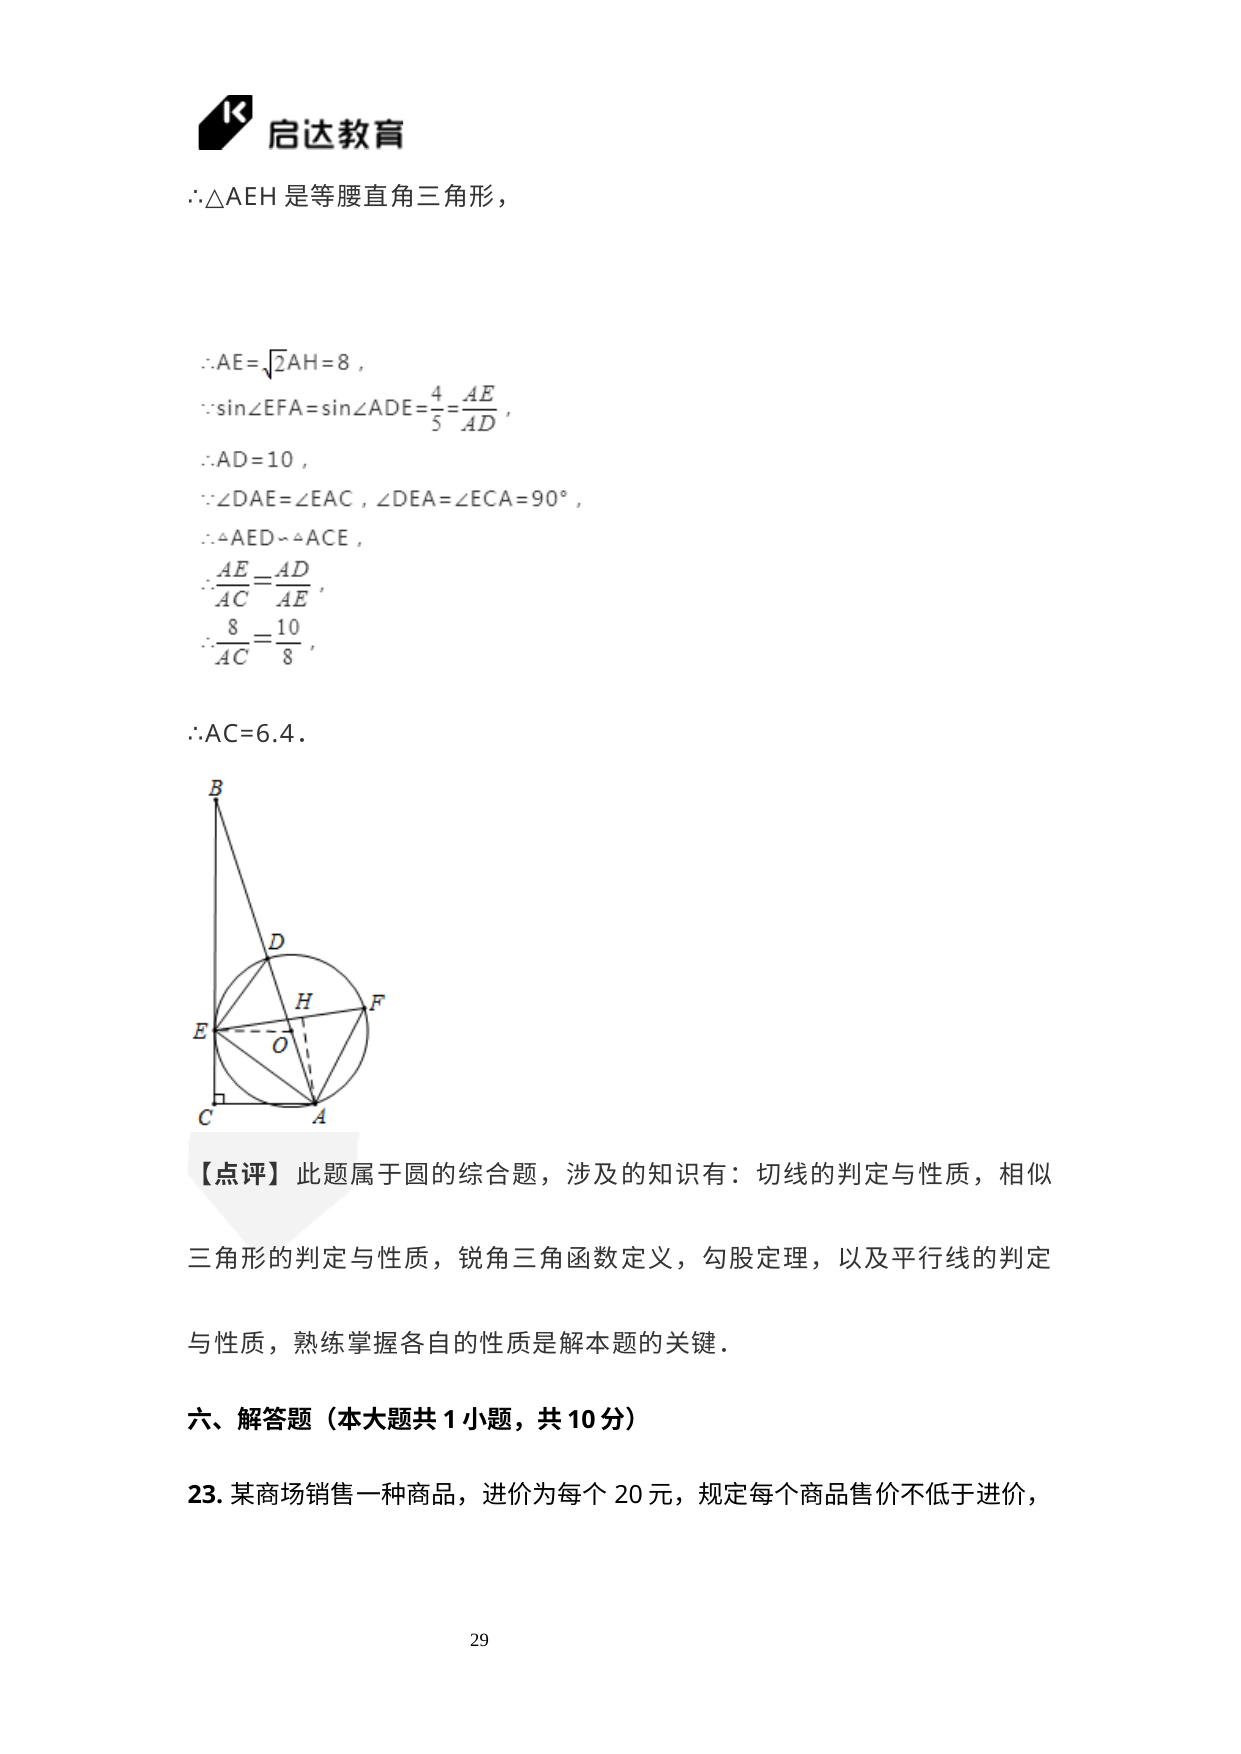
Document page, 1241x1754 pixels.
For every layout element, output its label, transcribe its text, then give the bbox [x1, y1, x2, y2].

text 【点评】此题属于圆的综合题，涉及的知识有：切线的判定与性质，相似三角形的判定与性质，锐角三角函数定义，勾股定理，以及平行线的判定与性质，熟练掌握各自的性质是解本题的关键． [187, 1140, 1053, 1374]
text ∴AC=6.4． [187, 699, 1053, 764]
picture [187, 775, 389, 1130]
picture [198, 95, 404, 150]
list 某商场销售一种商品，进价为每个20元，规定每个商品售价不低于进价，且不高于60元.经调查发 [187, 1461, 1053, 1526]
list 解答题（本大题共1小题，共10分） [187, 1385, 1053, 1450]
picture [187, 334, 588, 671]
